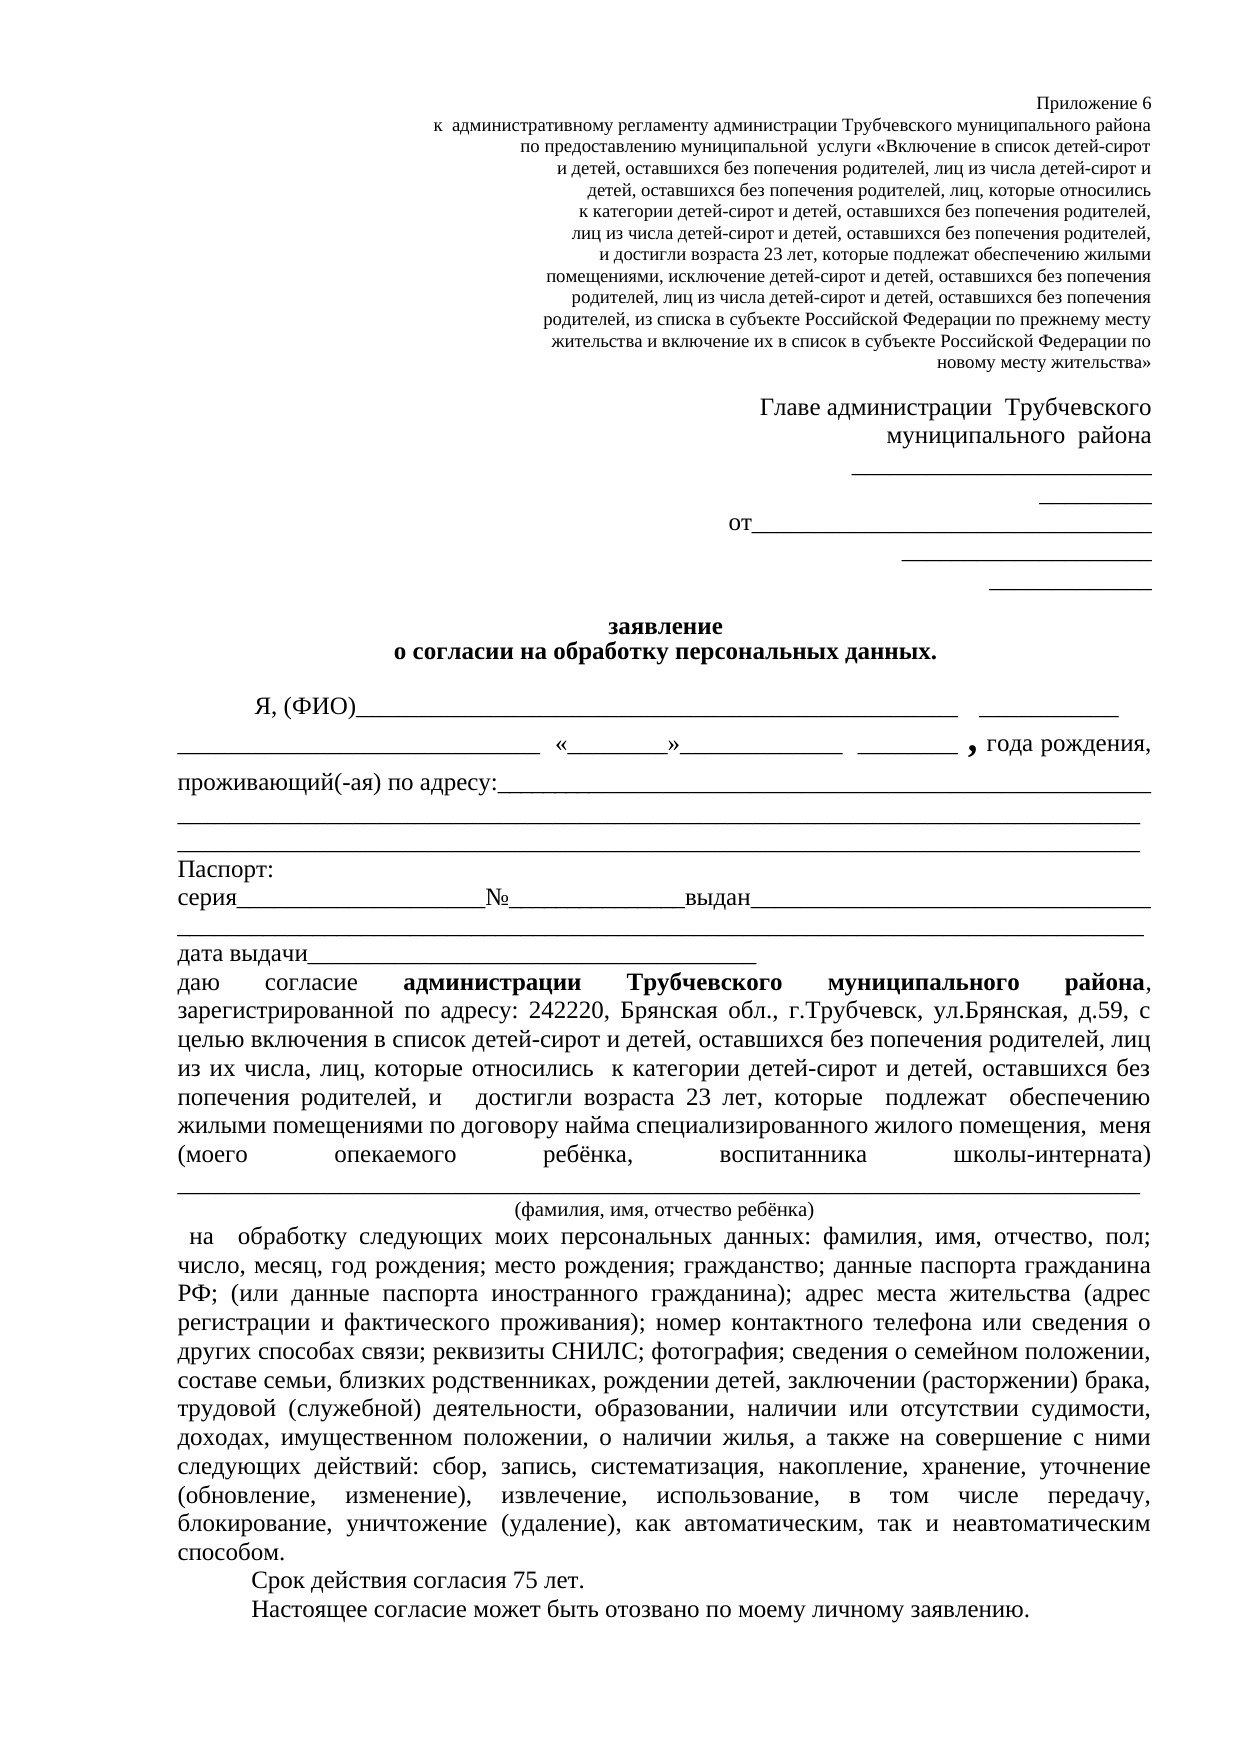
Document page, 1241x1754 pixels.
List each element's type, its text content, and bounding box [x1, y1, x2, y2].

text на обработку следующих моих персональных данных: фамилия, имя, отчество, пол; число, месяц, год рождения; место рождения; гражданство; данные паспорта гражданина РФ; (или данные паспорта иностранного гражданина); адрес места жительства (адрес регистрации и фактического проживания); номер контактного телефона или сведения о других способах связи; реквизиты СНИЛС; фотография; сведения о семейном положении, составе семьи, близких родственниках, рождении детей, заключении (расторжении) брака, трудовой (служебной) деятельности, образовании, наличии или отсутствии судимости, доходах, имущественном положении, о наличии жилья, а также на совершение с ними следующих действий: сбор, запись, систематизация, накопление, хранение, уточнение (обновление, изменение), извлечение, использование, в том числе передачу, блокирование, уничтожение (удаление), как автоматическим, так и неавтоматическим способом. [177, 1221, 1152, 1566]
text _________________________________________ [177, 911, 1152, 939]
text Настоящее согласие может быть отозвано по моему личному заявлению. [177, 1594, 1152, 1623]
title новому месту жительства» [177, 351, 1152, 373]
text даю согласие администрации Трубчевского муниципального района, зарегистрированной по адресу: 242220, Брянская обл., г.Трубчевск, ул.Брянская, д.59, с целью включения в список детей-сирот и детей, оставшихся без попечения родителей, лиц из их числа, лиц, которые относились к категории детей-сирот и детей, оставшихся без попечения родителей, и достигли возраста 23 лет, которые подлежат обеспечению жилыми помещениями по договору найма специализированного жилого помещения, меня (моего опекаемого ребёнка, воспитанника школы-интерната) _____________________________________________________________________________ [177, 967, 1152, 1197]
text от________________________________ [177, 507, 1152, 536]
title к категории детей-сирот и детей, оставшихся без попечения родителей, [177, 200, 1152, 222]
text Я, (ФИО)_____________________________________________________________ [254, 694, 1152, 719]
text Срок действия согласия 75 лет. [177, 1566, 1152, 1594]
title к административному регламенту администрации Трубчевского муниципального района [177, 114, 1152, 135]
title помещениями, исключение детей-сирот и детей, оставшихся без попечения [177, 265, 1152, 286]
title жительства и включение их в список в субъекте Российской Федерации по [177, 329, 1152, 351]
title по предоставлению муниципальной услуги «Включение в список детей-сирот и детей, оставшихся без попечения родителей, лиц из числа детей-сирот и [177, 135, 1152, 178]
text _____________________________ «________»_____________ ________ , года рождения, проживающий(-ая) по адресу: ____________________________________________ [177, 719, 1152, 799]
title детей, оставшихся без попечения родителей, лиц, которые относились [177, 178, 1152, 200]
text (фамилия, имя, отчество ребёнка) [177, 1197, 1152, 1221]
title и достигли возраста 23 лет, которые подлежат обеспечению жилыми [177, 243, 1152, 265]
text __________________________________________________________________________________________________________________________________________________________ [177, 799, 1152, 855]
text серия № выдан________________________________ [177, 883, 1152, 911]
text _________________________________ [177, 449, 1152, 507]
text о согласии на обработку персональных данных. [179, 639, 1152, 664]
title родителей, лиц из числа детей-сирот и детей, оставшихся без попечения [177, 286, 1152, 308]
text Главе администрации Трубчевского муниципального района [177, 392, 1152, 449]
text _________________________________ [177, 536, 1152, 593]
text Приложение 6 [177, 92, 1152, 114]
text заявление [179, 614, 1152, 639]
title родителей, из списка в субъекте Российской Федерации по прежнему месту [177, 308, 1152, 329]
title лиц из числа детей-сирот и детей, оставшихся без попечения родителей, [177, 222, 1152, 243]
text Паспорт: [177, 855, 1152, 883]
text дата выдачи __________ [177, 939, 1152, 967]
